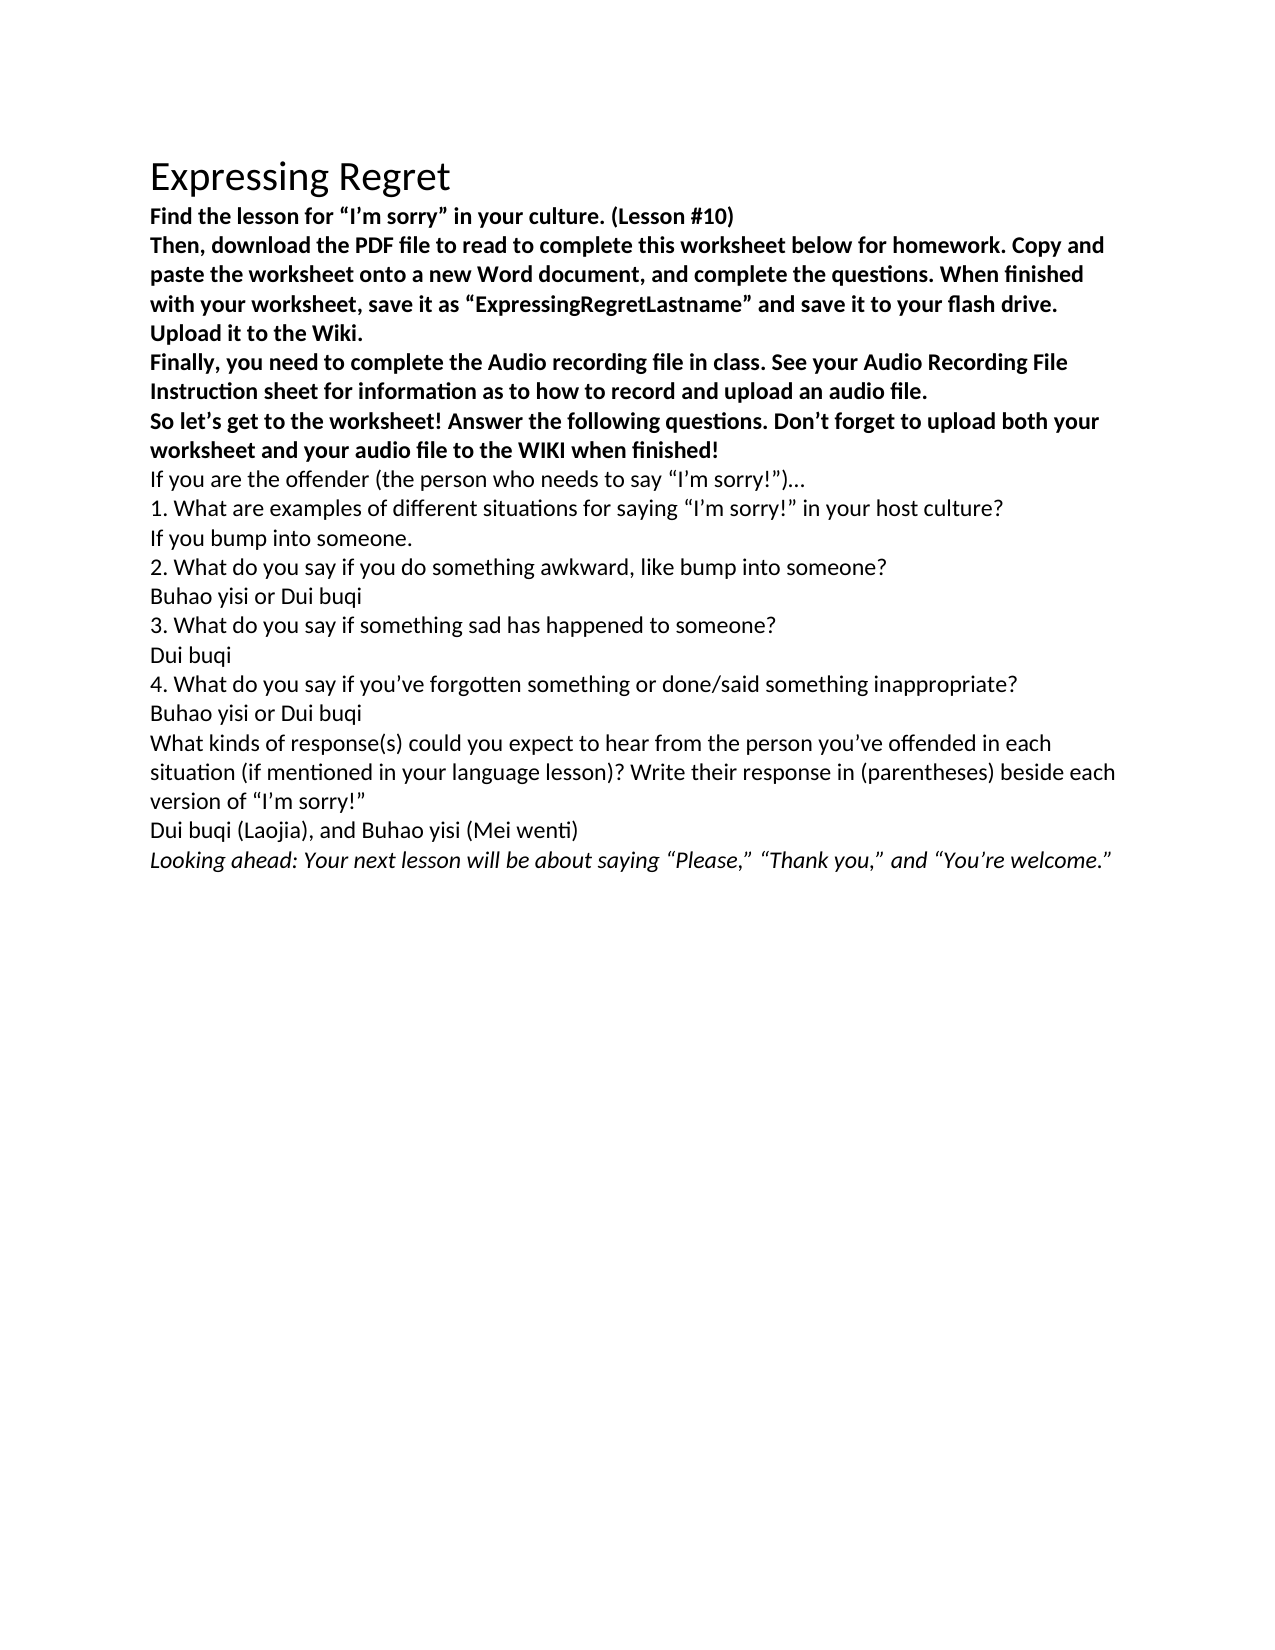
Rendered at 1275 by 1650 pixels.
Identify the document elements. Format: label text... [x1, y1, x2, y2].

text Buhao yisi or Dui buqi [150, 698, 1125, 728]
text 2. What do you say if you do something awkward, like bump into someone? [150, 552, 1125, 581]
text What kinds of response(s) could you expect to hear from the person you’ve offended in each situation (if mentioned in your language lesson)? Write their response in (parentheses) beside each version of “I’m sorry!” [150, 728, 1125, 816]
text 3. What do you say if something sad has happened to someone? [150, 611, 1125, 640]
text 4. What do you say if you’ve forgotten something or done/said something inappropriate? [150, 669, 1125, 698]
text Then, download the PDF file to read to complete this worksheet below for homework. Copy and paste the worksheet onto a new Word document, and complete the questions. When finished with your worksheet, save it as “ExpressingRegretLastname” and save it to your flash drive. Upload it to the Wiki. [150, 230, 1125, 347]
text Find the lesson for “I’m sorry” in your culture. (Lesson #10) [150, 201, 1125, 230]
text Looking ahead: Your next lesson will be about saying “Please,” “Thank you,” and “You’re welcome.” [150, 845, 1125, 874]
text Buhao yisi or Dui buqi [150, 581, 1125, 611]
text If you are the offender (the person who needs to say “I’m sorry!”)… [150, 464, 1125, 493]
text 1. What are examples of different situations for saying “I’m sorry!” in your host culture? [150, 493, 1125, 523]
text So let’s get to the worksheet! Answer the following questions. Don’t forget to upload both your worksheet and your audio file to the WIKI when finished! [150, 406, 1125, 464]
text Finally, you need to complete the Audio recording file in class. See your Audio Recording File Instruction sheet for information as to how to record and upload an audio file. [150, 347, 1125, 406]
text Dui buqi [150, 640, 1125, 669]
text If you bump into someone. [150, 523, 1125, 552]
text Expressing Regret [150, 150, 1125, 201]
text Dui buqi (Laojia), and Buhao yisi (Mei wenti) [150, 816, 1125, 845]
